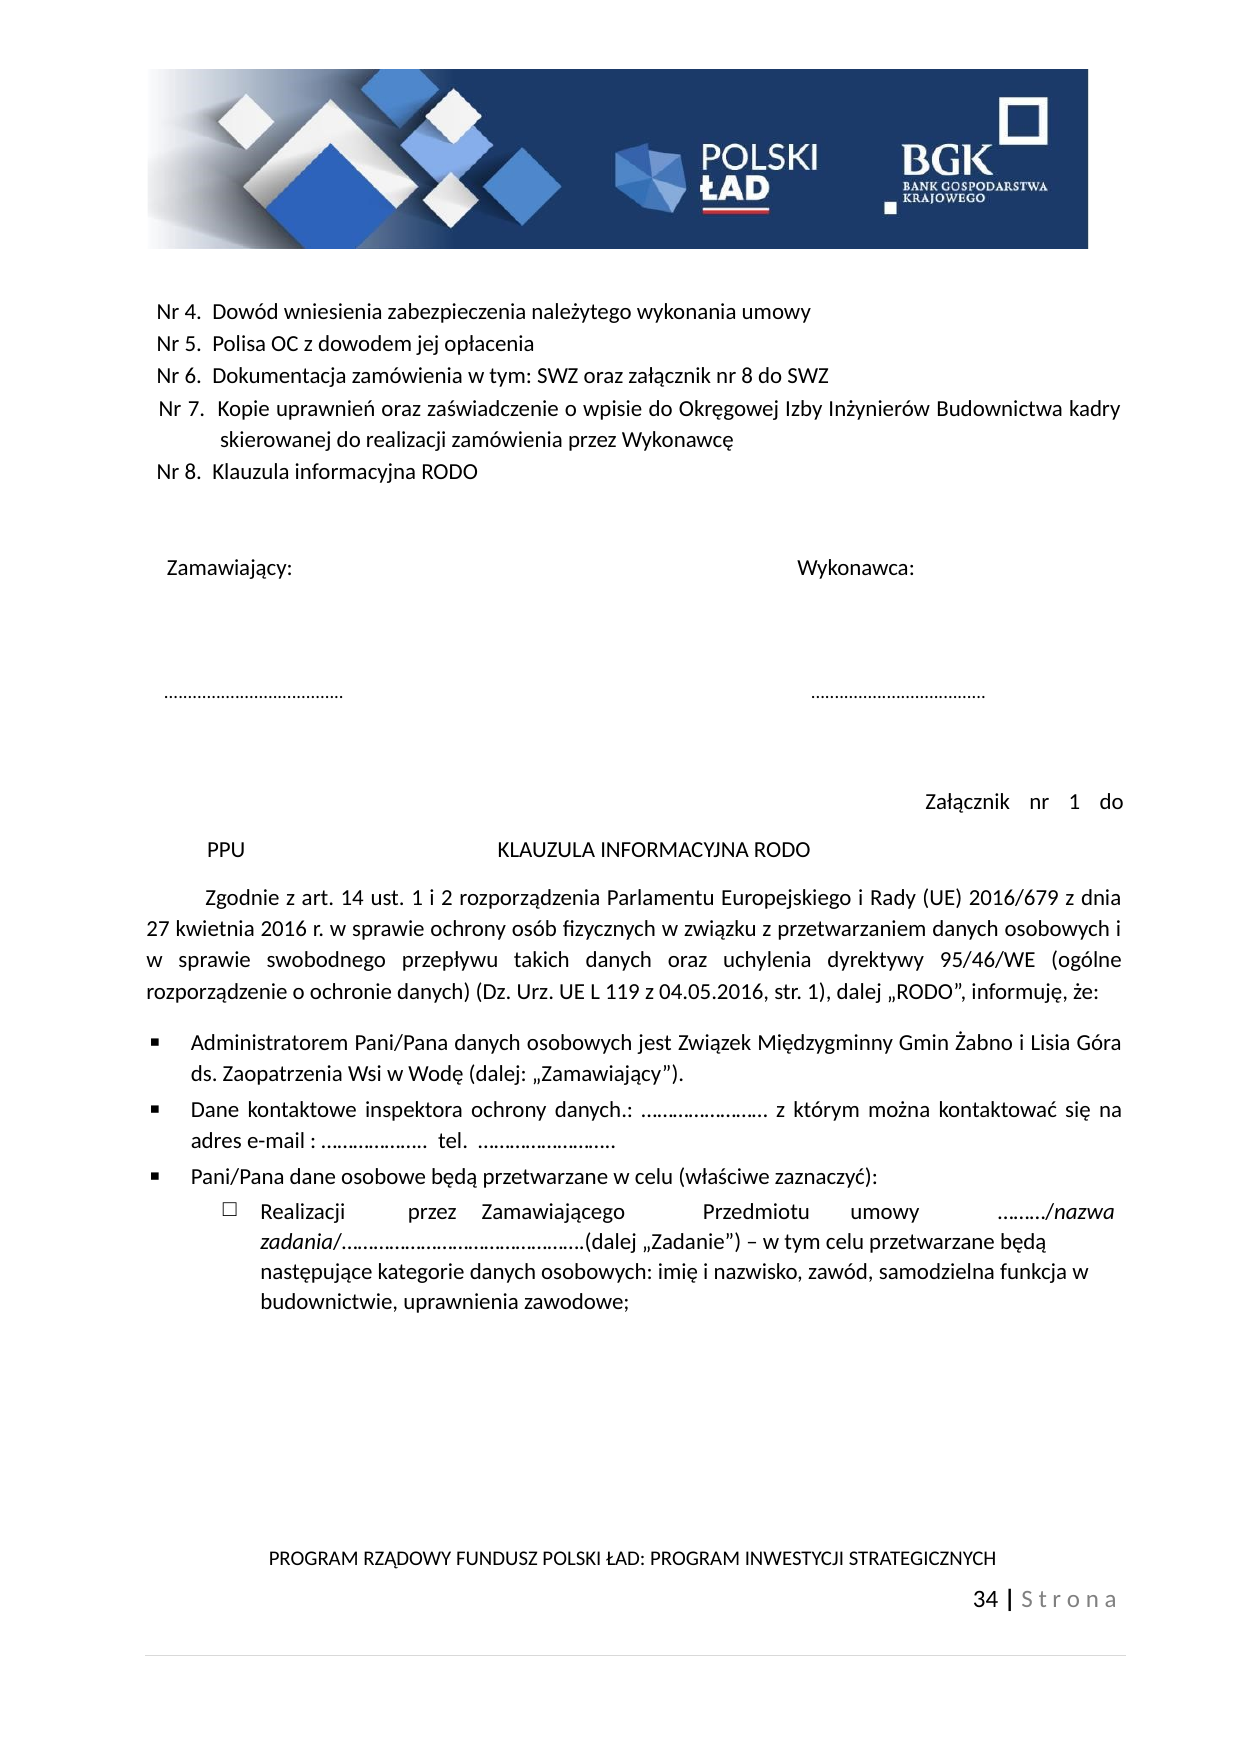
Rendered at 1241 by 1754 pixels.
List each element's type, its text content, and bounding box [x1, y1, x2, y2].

table_header □ [223, 1193, 260, 1319]
text ...................................... ..................................... [98, 681, 1127, 703]
text Załącznik nr 1 do PPU KLAUZULA INFORMACYJNA RODO [207, 787, 1124, 863]
list Dane kontaktowe inspektora ochrony danych.: …………………… z którym można kontaktować się na adres e-mail : ……………….. tel. …………………….. [146, 1095, 1123, 1154]
list Administratorem Pani/Pana danych osobowych jest Związek Międzygminny Gmin Żabno i Lisia Góra ds. Zaopatrzenia Wsi w Wodę (dalej: „Zamawiający”). [146, 1028, 1123, 1087]
table_header Realizacji przez Zamawiającego Przedmiotu umowy ………/nazwa zadania/……………………………………….(dalej „Zadanie”) – w tym celu przetwarzane będą następujące kategorie danych osobowych: imię i nazwisko, zawód, samodzielna funkcja w budownictwie, uprawnienia zawodowe; [260, 1193, 1127, 1319]
text Zgodnie z art. 14 ust. 1 i 2 rozporządzenia Parlamentu Europejskiego i Rady (UE) 2016/679 z dnia 27 kwietnia 2016 r. w sprawie ochrony osób fizycznych w związku z przetwarzaniem danych osobowych i w sprawie swobodnego przepływu takich danych oraz uchylenia dyrektywy 95/46/WE (ogólne rozporządzenie o ochronie danych) (Dz. Urz. UE L 119 z 04.05.2016, str. 1), dalej „RODO”, informuję, że: [146, 883, 1123, 1005]
text Zamawiający: Wykonawca: [146, 553, 1124, 581]
text Nr 7. Kopie uprawnień oraz zaświadczenie o wpisie do Okręgowej Izby Inżynierów Budownictwa kadry skierowanej do realizacji zamówienia przez Wykonawcę [146, 394, 1123, 453]
text Nr 8. Klauzula informacyjna RODO [146, 457, 1124, 485]
text Nr 5. Polisa OC z dowodem jej opłacenia [146, 329, 1123, 357]
text Nr 4. Dowód wniesienia zabezpieczenia należytego wykonania umowy [146, 297, 1123, 325]
list Pani/Pana dane osobowe będą przetwarzane w celu (właściwe zaznaczyć): [146, 1162, 1123, 1190]
text Nr 6. Dokumentacja zamówienia w tym: SWZ oraz załącznik nr 8 do SWZ [146, 361, 1123, 389]
picture [147, 69, 1089, 249]
